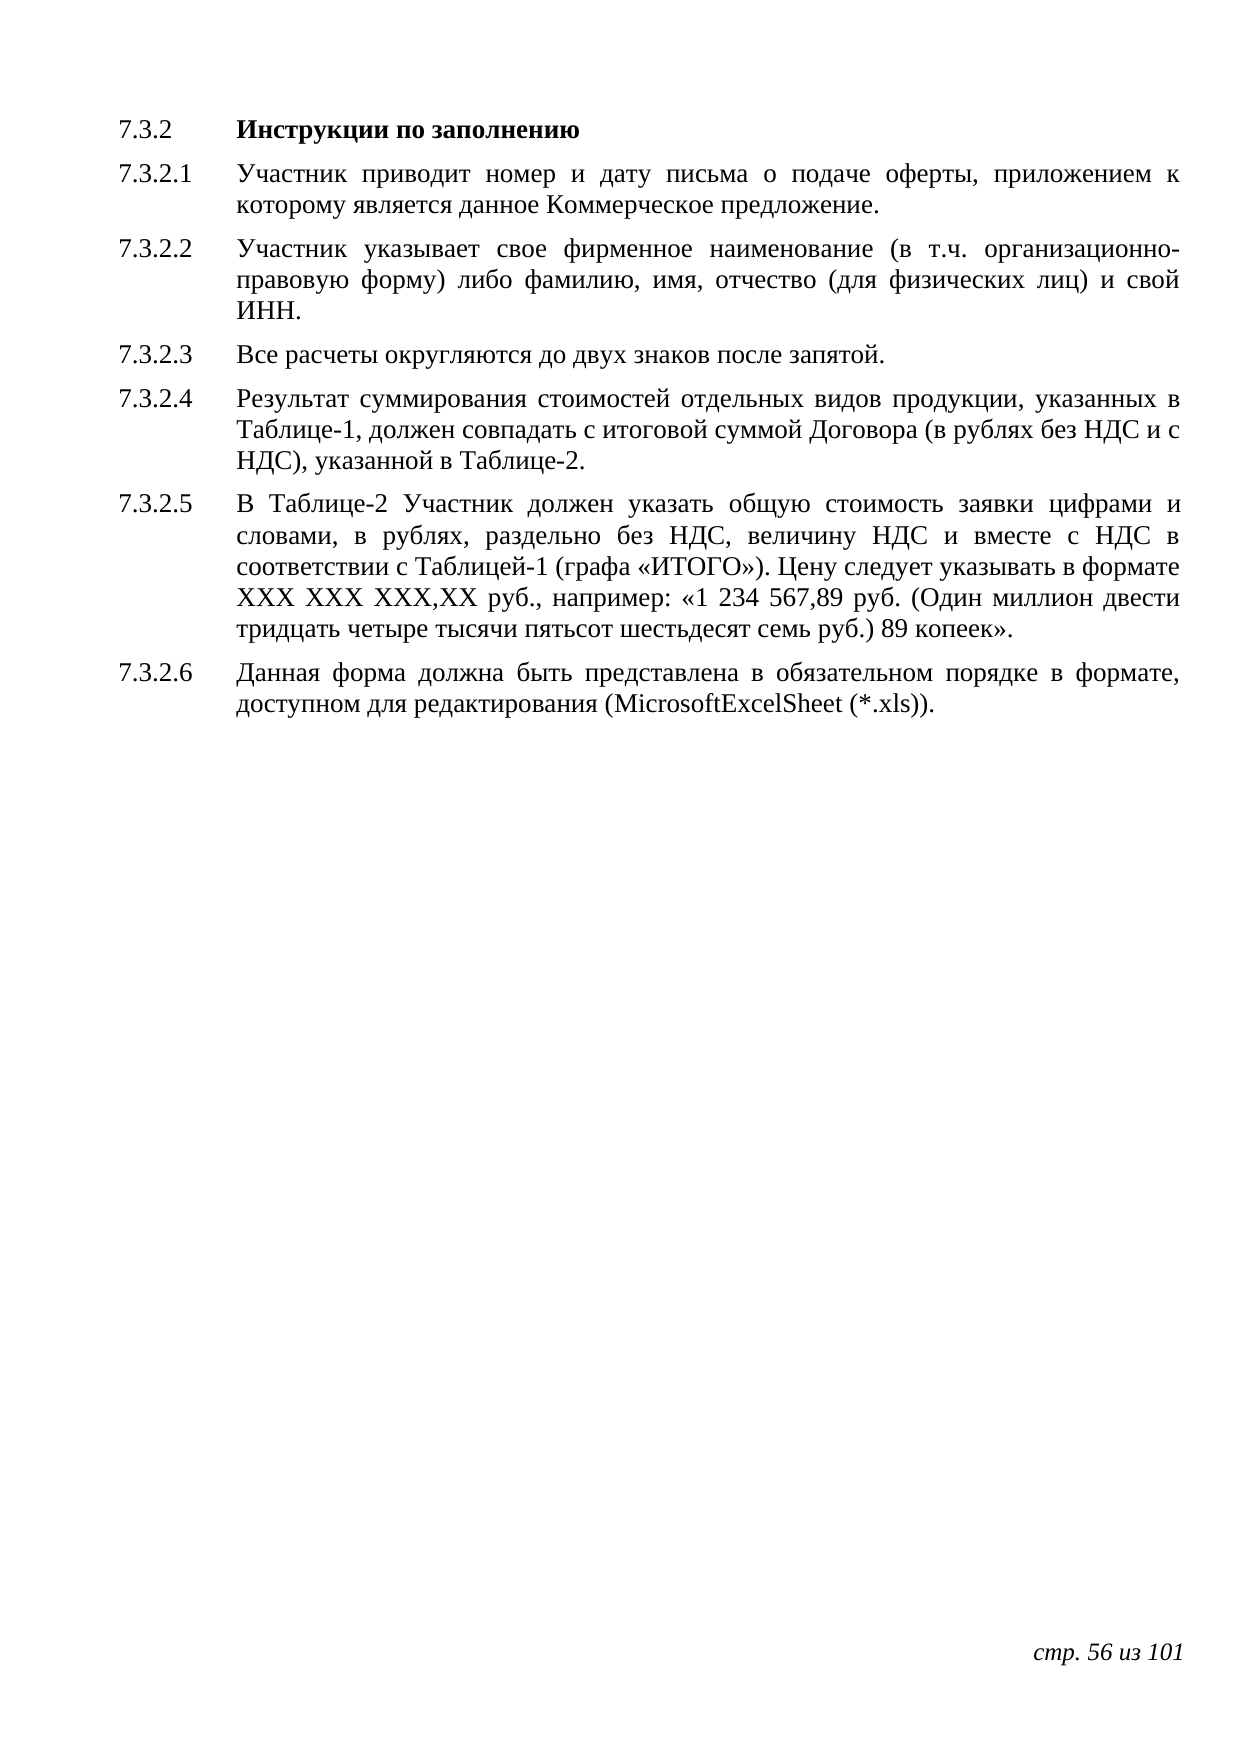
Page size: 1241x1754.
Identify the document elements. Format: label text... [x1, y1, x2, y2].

text Участник указывает свое фирменное наименование (в т.ч. организационно-правовую форму) либо фамилию, имя, отчество (для физических лиц) и свой ИНН. [118, 232, 1181, 326]
text Результат суммирования стоимостей отдельных видов продукции, указанных в Таблице-1, должен совпадать с итоговой суммой Договора (в рублях без НДС и с НДС), указанной в Таблице-2. [118, 382, 1181, 475]
text Инструкции по заполнению [118, 114, 1181, 145]
text Участник приводит номер и дату письма о подаче оферты, приложением к которому является данное Коммерческое предложение. [118, 157, 1181, 219]
text В Таблице-2 Участник должен указать общую стоимость заявки цифрами и словами, в рублях, раздельно без НДС, величину НДС и вместе с НДС в соответствии с Таблицей-1 (графа «ИТОГО»). Цену следует указывать в формате ХХХ ХХХ ХХХ,ХХ руб., например: «1 234 567,89 руб. (Один миллион двести тридцать четыре тысячи пятьсот шестьдесят семь руб.) 89 копеек». [118, 488, 1181, 643]
text Все расчеты округляются до двух знаков после запятой. [118, 338, 1181, 369]
text Данная форма должна быть представлена в обязательном порядке в формате, доступном для редактирования (MicrosoftExcelSheet (*.xls)). [118, 656, 1181, 718]
